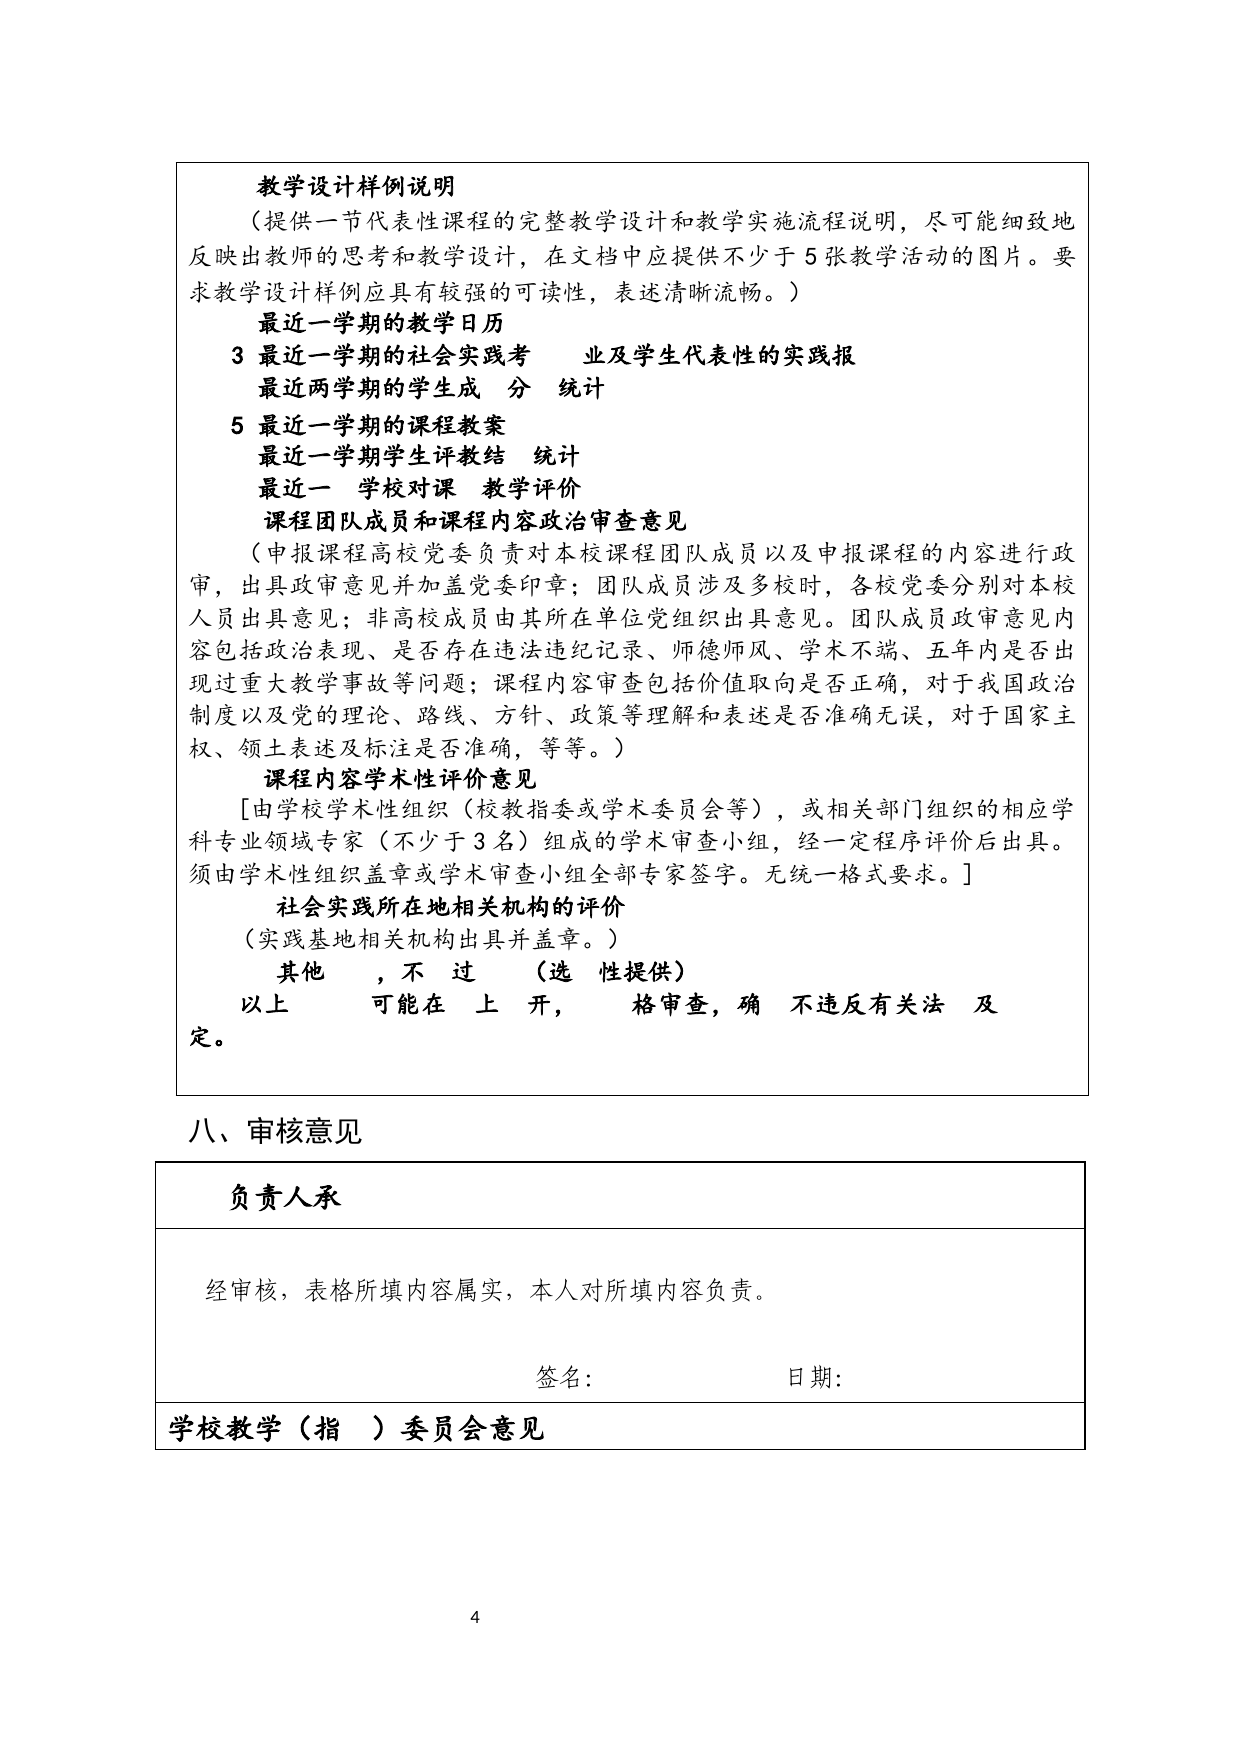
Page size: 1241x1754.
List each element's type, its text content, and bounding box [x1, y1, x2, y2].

table_cell 经审核，表格所填内容属实，本人对所填内容负责。 签名： 日期： [156, 1229, 1084, 1402]
text 八、审核意见 [187, 1096, 1053, 1161]
table_cell 学校教学（指导）委员会意见 [156, 1403, 1084, 1449]
table_header 1.教学设计样例说明 （提供一节代表性课程的完整教学设计和教学实施流程说明，尽可能细致地反映出教师的思考和教学设计，在文档中应提供不少于5张教学活动的图片。要求教学设计样例应具有较强的可读性，表述清晰流畅。） 2.最近一学期的教学日历 3.最近一学期的社会实践考核作业及学生代表性的实践报告 4.最近两学期的学生成绩分布统计 5.最近一学期的课程教案 6.最近一学期学生评教结果统计 7.最近一次学校对课堂教学评价 8.课程团队成员和课程内容政治审查意见 （申报课程高校党委负责对本校课程团队成员以及申报课程的内容进行政审，出具政审意见并加盖党委印章；团队成员涉及多校时，各校党委分别对本校人员出具意见；非高校成员由其所在单位党组织出具意见。团队成员政审意见内容包括政治表现、是否存在违法违纪记录、师德师风、学术不端、五年内是否出现过重大教学事故等问题；课程内容审查包括价值取向是否正确，对于我国政治制度以及党的理论、路线、方针、政策等理解和表述是否准确无误，对于国家主权、领土表述及标注是否准确，等等。） 9.课程内容学术性评价意见 [由学校学术性组织（校教指委或学术委员会等），或相关部门组织的相应学科专业领域专家（不少于3名）组成的学术审查小组，经一定程序评价后出具。须由学术性组织盖章或学术审查小组全部专家签字。无统一格式要求。] 10.社会实践所在地相关机构的评价 （实践基地相关机构出具并盖章。） 11.其他材料，不超过2份（选择性提供） 以上材料均可能在网上公开，请严格审查，确保不违反有关法律及保密规定。 [177, 163, 1088, 1095]
table_header 项目负责人承诺 [156, 1163, 1084, 1227]
